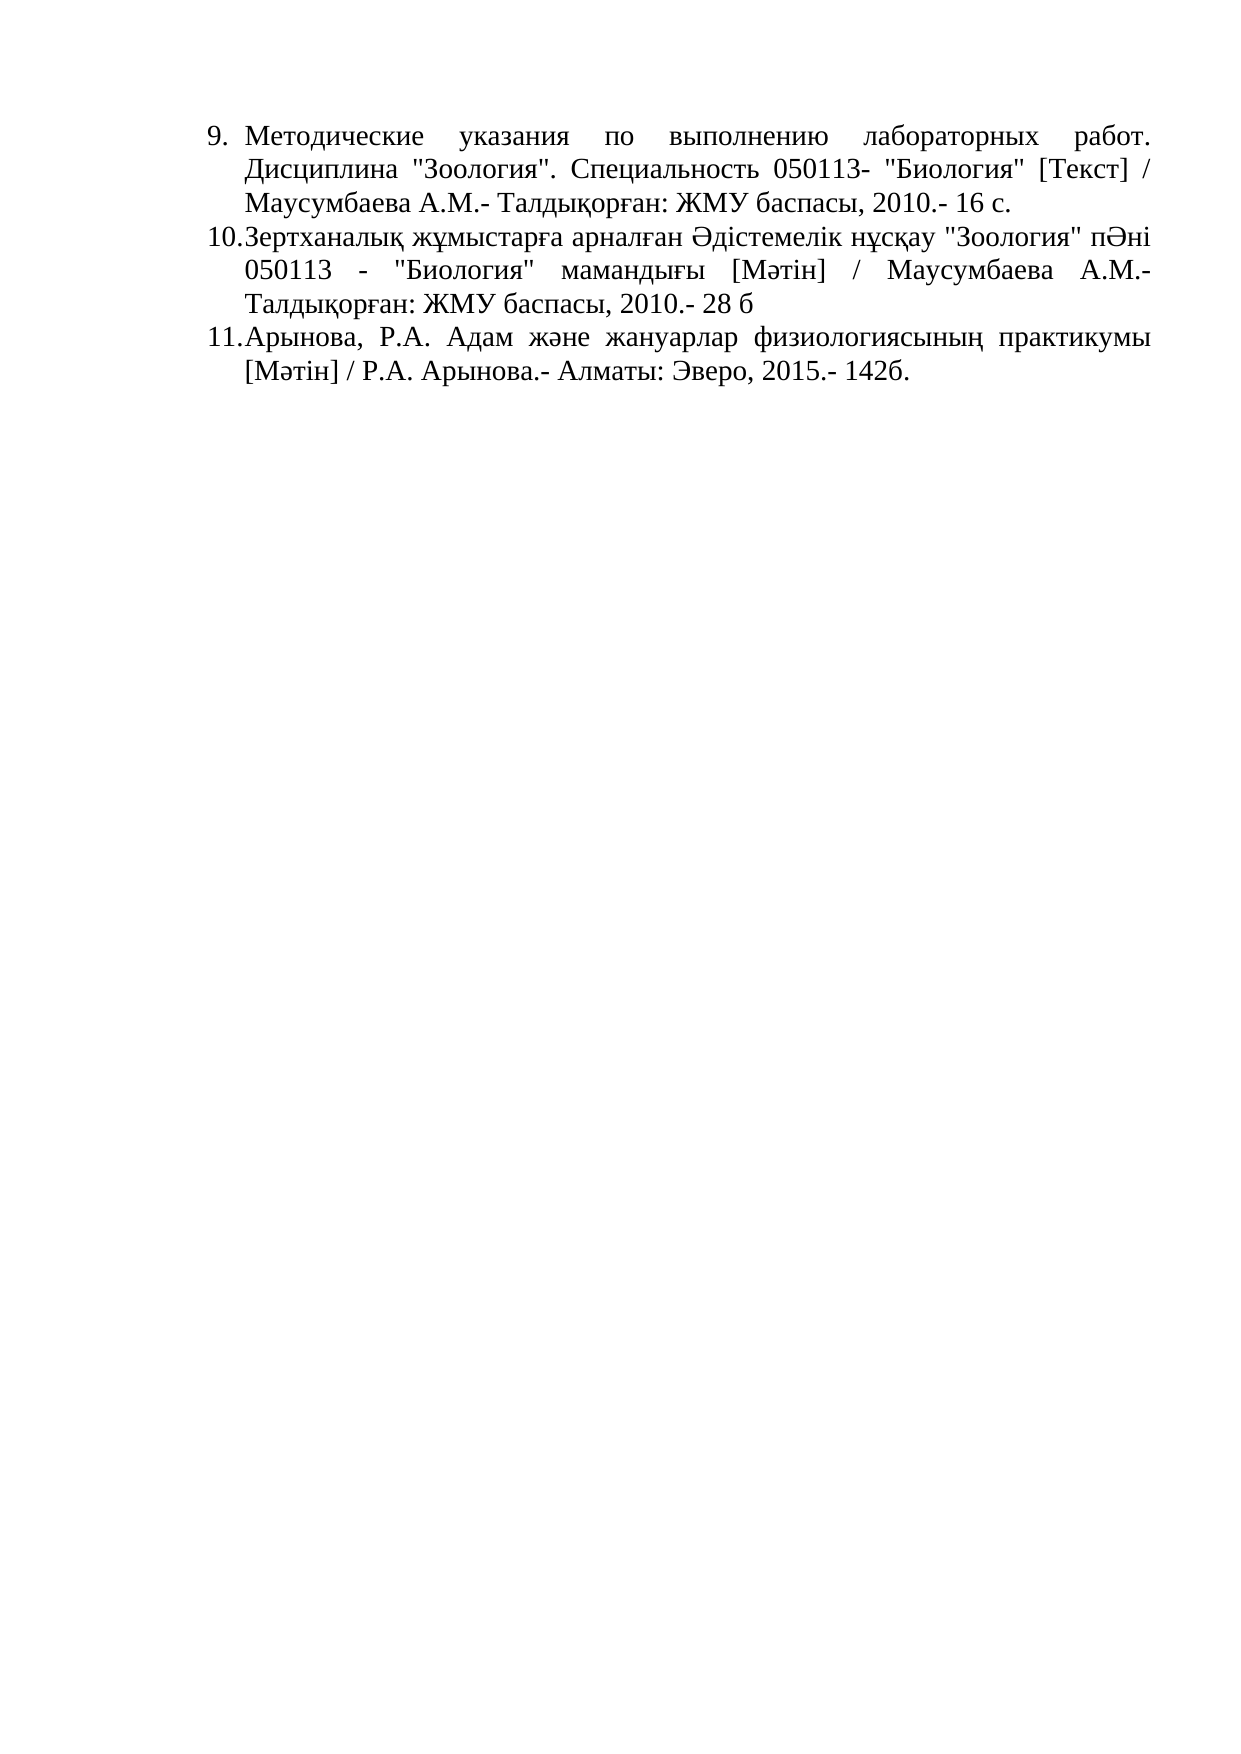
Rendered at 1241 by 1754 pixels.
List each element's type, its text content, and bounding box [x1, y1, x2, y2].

list Арынова, Р.А. Адам және жануарлар физиологиясының практикумы [Мәтін] / Р.А. Арынова.- Алматы: Эверо, 2015.- 142б. [207, 319, 1152, 386]
list Зертханалық жұмыстарға арналған Әдістемелік нұсқау "Зоология" пӘні 050113 - "Биология" мамандығы [Мәтін] / Маусумбаева А.М.- Талдықорған: ЖМУ баспасы, 2010.- 28 б [207, 219, 1152, 319]
list Методические указания по выполнению лабораторных работ. Дисциплина "Зоология". Специальность 050113- "Биология" [Текст] / Маусумбаева А.М.- Талдықорған: ЖМУ баспасы, 2010.- 16 с. [207, 118, 1152, 219]
